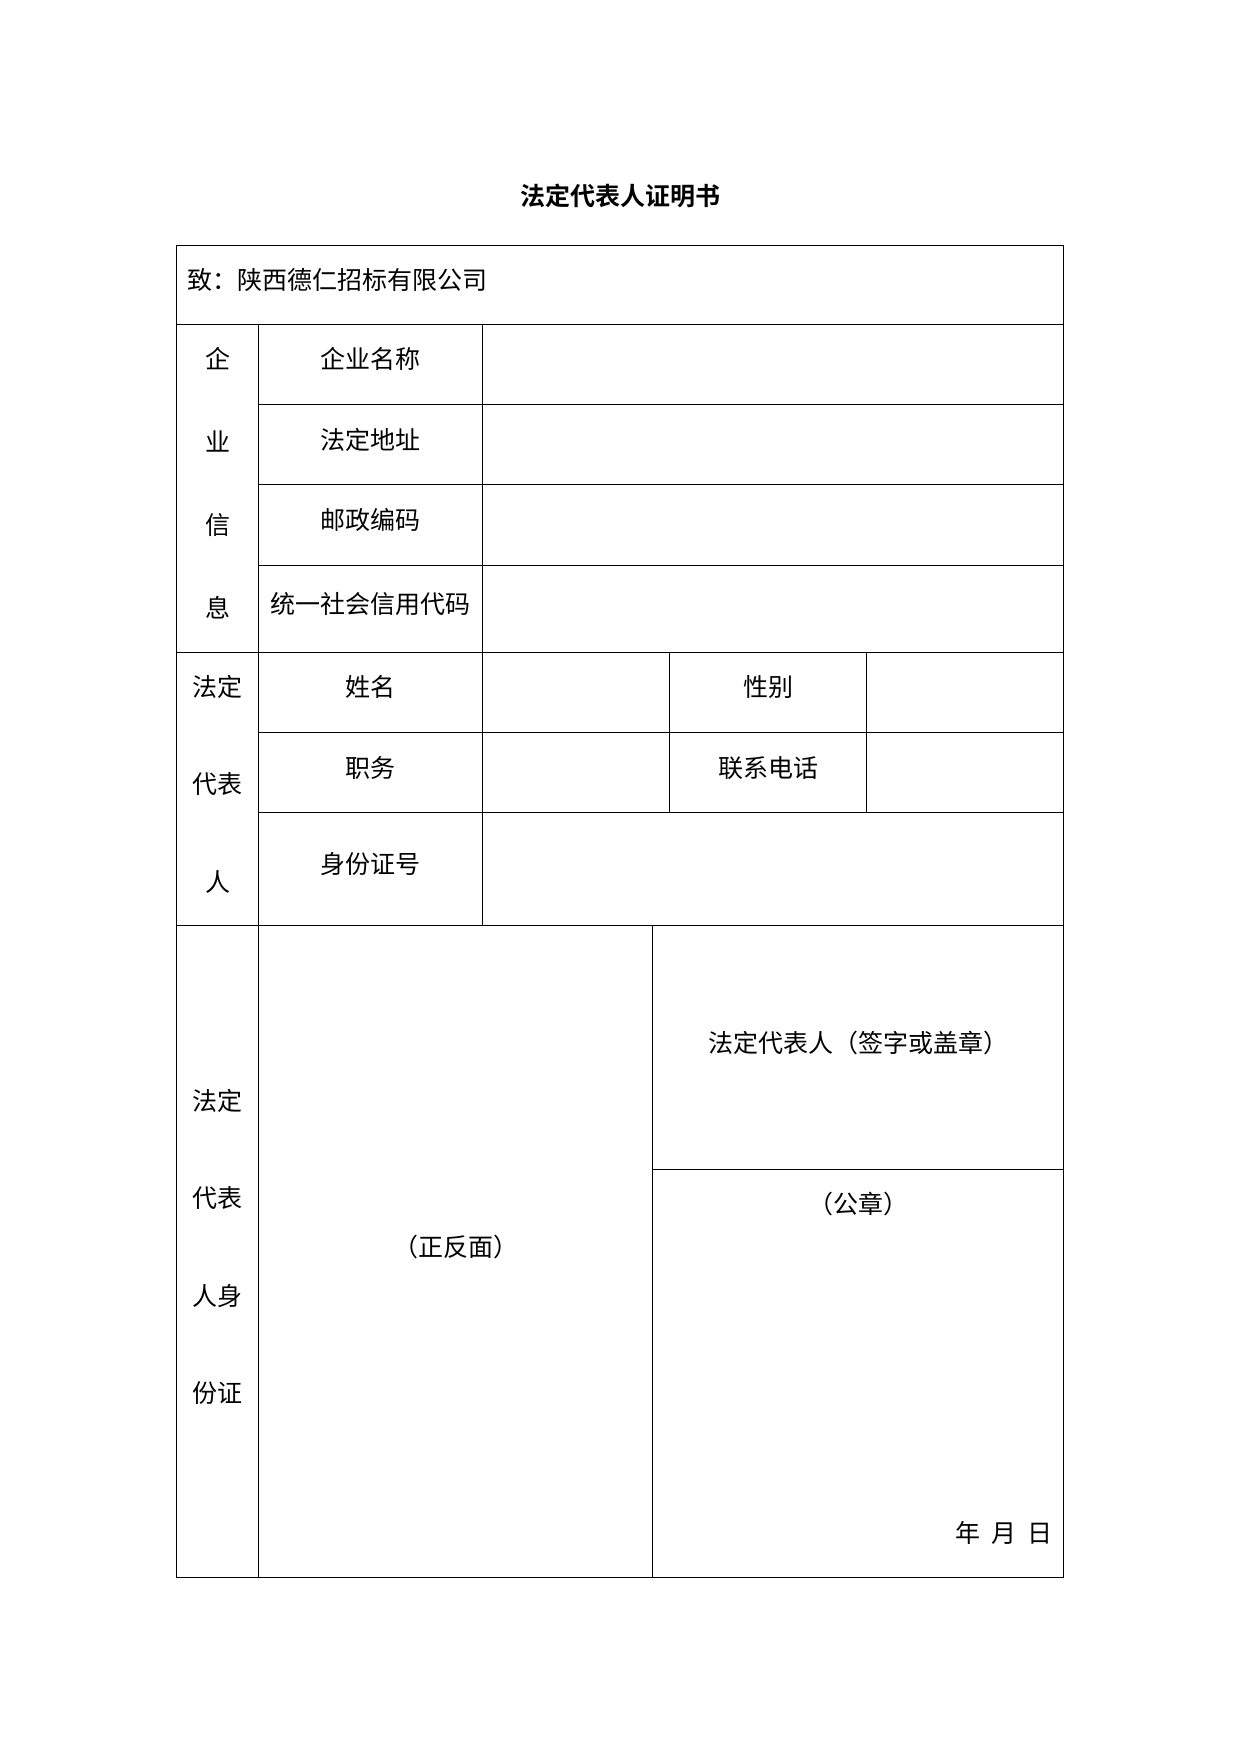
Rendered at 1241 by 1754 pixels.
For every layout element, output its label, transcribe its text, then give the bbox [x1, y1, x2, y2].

table_cell [483, 485, 1063, 564]
table_cell （公章） 年 月 日 [653, 1170, 1063, 1577]
table_cell 联系电话 [670, 733, 866, 812]
table_cell 企 业 信 息 [177, 325, 258, 652]
table_cell [483, 733, 669, 812]
table_cell [483, 653, 669, 732]
table_cell [483, 405, 1063, 484]
table_cell [483, 325, 1063, 404]
table_cell 法定代表人 [177, 653, 258, 925]
table_cell 企业名称 [259, 325, 482, 404]
table_cell [483, 566, 1063, 652]
table_cell [867, 733, 1063, 812]
table_cell 身份证号 [259, 813, 482, 925]
table_cell 姓名 [259, 653, 482, 732]
table_cell 职务 [259, 733, 482, 812]
table_cell 邮政编码 [259, 485, 482, 564]
table_cell 性别 [670, 653, 866, 732]
table_cell [867, 653, 1063, 732]
text 法定代表人证明书 [187, 162, 1053, 227]
table_cell 统一社会信用代码 [259, 566, 482, 652]
table_cell 法定地址 [259, 405, 482, 484]
table_cell [483, 813, 1063, 925]
table_cell 法定代表人（签字或盖章） [653, 926, 1063, 1169]
table_header 致：陕西德仁招标有限公司 [177, 246, 1063, 324]
table_cell 法定代表人身份证 [177, 926, 258, 1577]
table_cell （正反面） [259, 926, 652, 1577]
